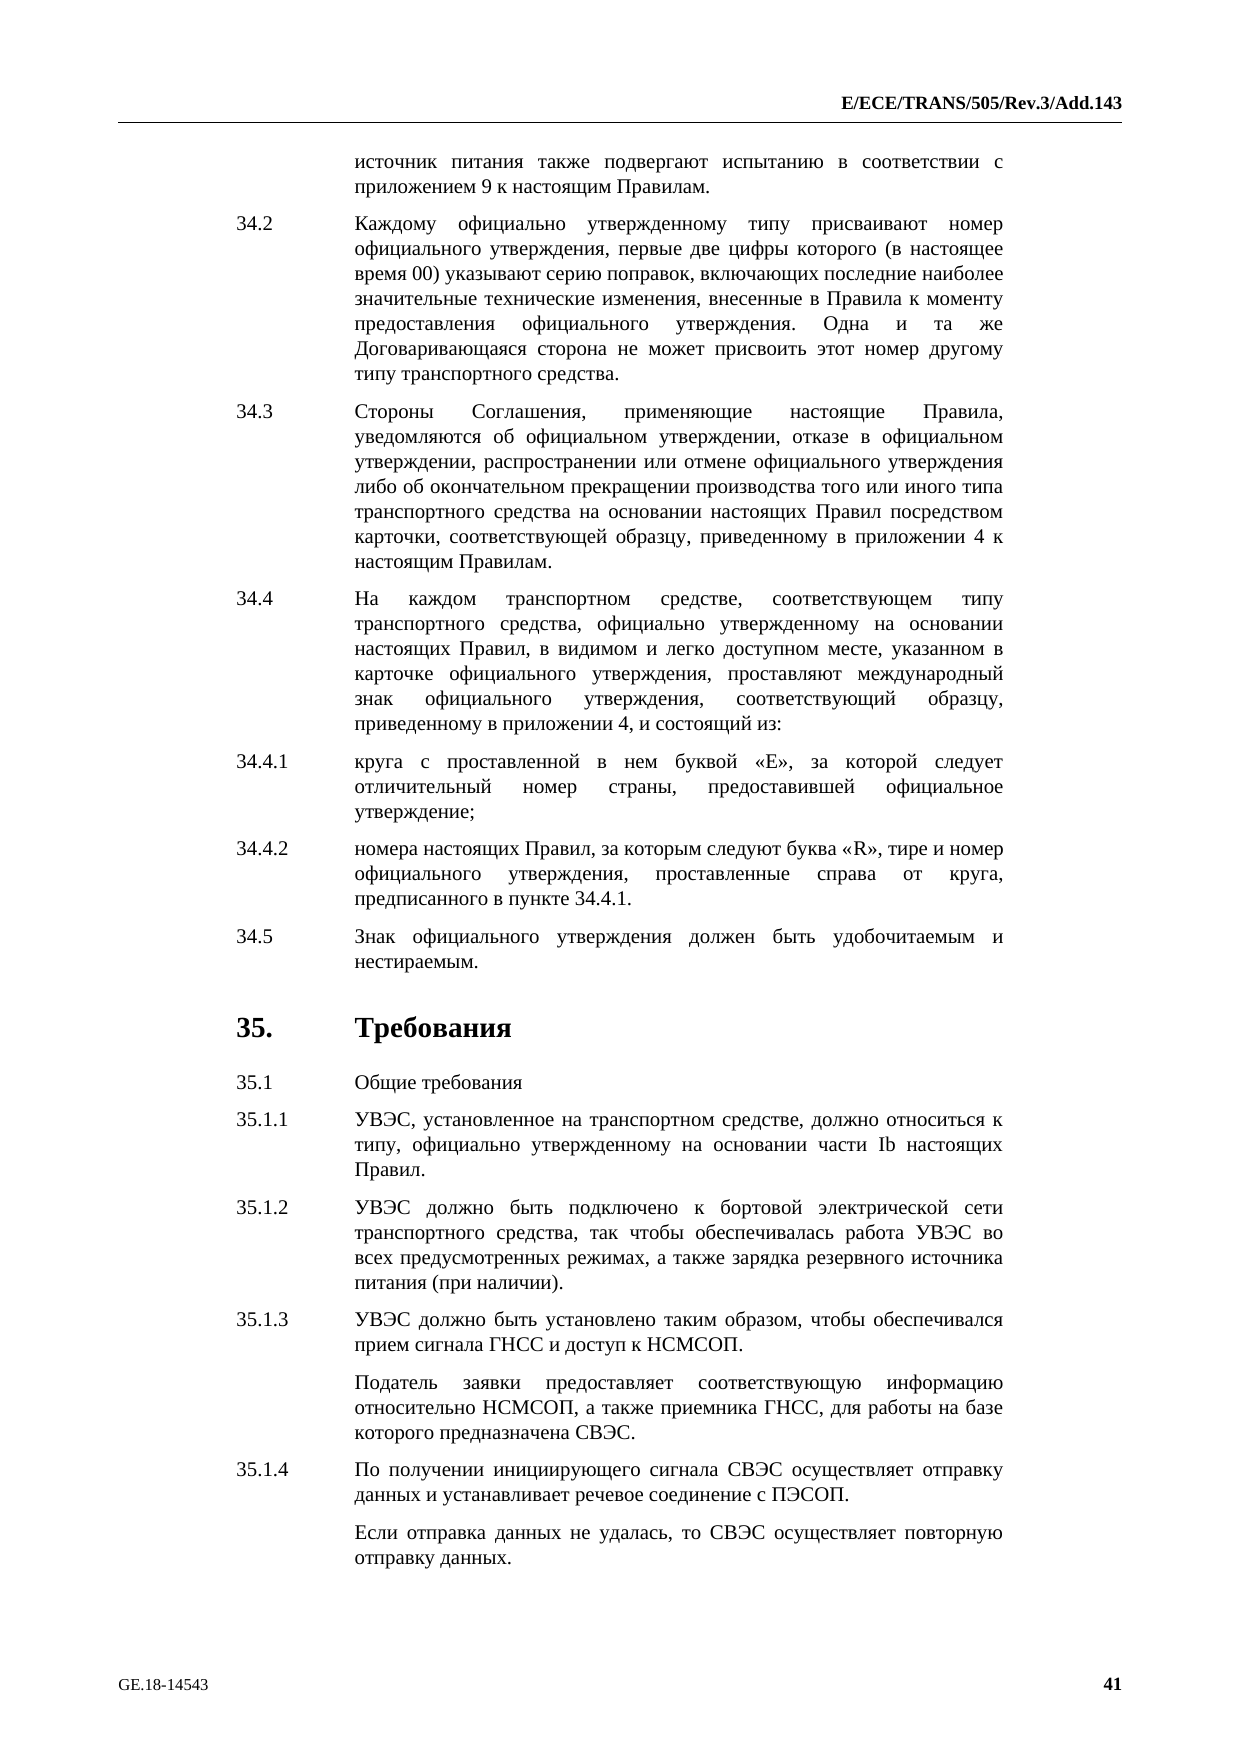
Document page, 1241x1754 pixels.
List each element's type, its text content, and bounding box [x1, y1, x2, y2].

text Податель заявки предоставляет соответствующую информацию относительно НСМСОП, а также приемника ГНСС, для работы на базе которого предназначена СВЭС. [236, 1369, 1004, 1444]
text Если отправка данных не удалась, то СВЭС осуществляет повторную отправку данных. [236, 1519, 1004, 1569]
text 34.2 Каждому официально утвержденному типу присваивают номер официального утверждения, первые две цифры которого (в настоящее время 00) указывают серию поправок, включающих последние наиболее значительные технические изменения, внесенные в Правила к моменту предоставления официального утверждения. Одна и та же Договаривающаяся сторона не может присвоить этот номер другому типу транспортного средства. [236, 210, 1004, 385]
text 35. Требования [236, 1010, 1004, 1044]
text 35.1.1 УВЭС, установленное на транспортном средстве, должно относиться к типу, официально утвержденному на основании части Ib настоящих Правил. [236, 1106, 1004, 1181]
text 34.5 Знак официального утверждения должен быть удобочитаемым и нестираемым. [236, 923, 1004, 973]
text 35.1.2 УВЭС должно быть подключено к бортовой электрической сети транспортного средства, так чтобы обеспечивалась работа УВЭС во всех предусмотренных режимах, а также зарядка резервного источника питания (при наличии). [236, 1194, 1004, 1294]
text 35.1.3 УВЭС должно быть установлено таким образом, чтобы обеспечивался прием сигнала ГНСС и доступ к НСМСОП. [236, 1306, 1004, 1356]
text 34.4.2 номера настоящих Правил, за которым следуют буква «R», тире и номер официального утверждения, проставленные справа от круга, предписанного в пункте 34.4.1. [236, 835, 1004, 910]
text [236, 148, 1004, 198]
text 34.4 На каждом транспортном средстве, соответствующем типу транспортного средства, официально утвержденному на основании настоящих Правил, в видимом и легко доступном месте, указанном в карточке официального утверждения, проставляют международный знак официального утверждения, соответствующий образцу, приведенному в приложении 4, и состоящий из: [236, 585, 1004, 735]
text 34.3 Стороны Соглашения, применяющие настоящие Правила, уведомляются об официальном утверждении, отказе в официальном утверждении, распространении или отмене официального утверждения либо об окончательном прекращении производства того или иного типа транспортного средства на основании настоящих Правил посредством карточки, соответствующей образцу, приведенному в приложении 4 к настоящим Правилам. [236, 398, 1004, 573]
text 35.1.4 По получении инициирующего сигнала СВЭС осуществляет отправку данных и устанавливает речевое соединение с ПЭСОП. [236, 1456, 1004, 1506]
text 34.4.1 круга с проставленной в нем буквой «Е», за которой следует отличительный номер страны, предоставившей официальное утверждение; [236, 748, 1004, 823]
text 35.1 Общие требования [236, 1069, 1004, 1094]
